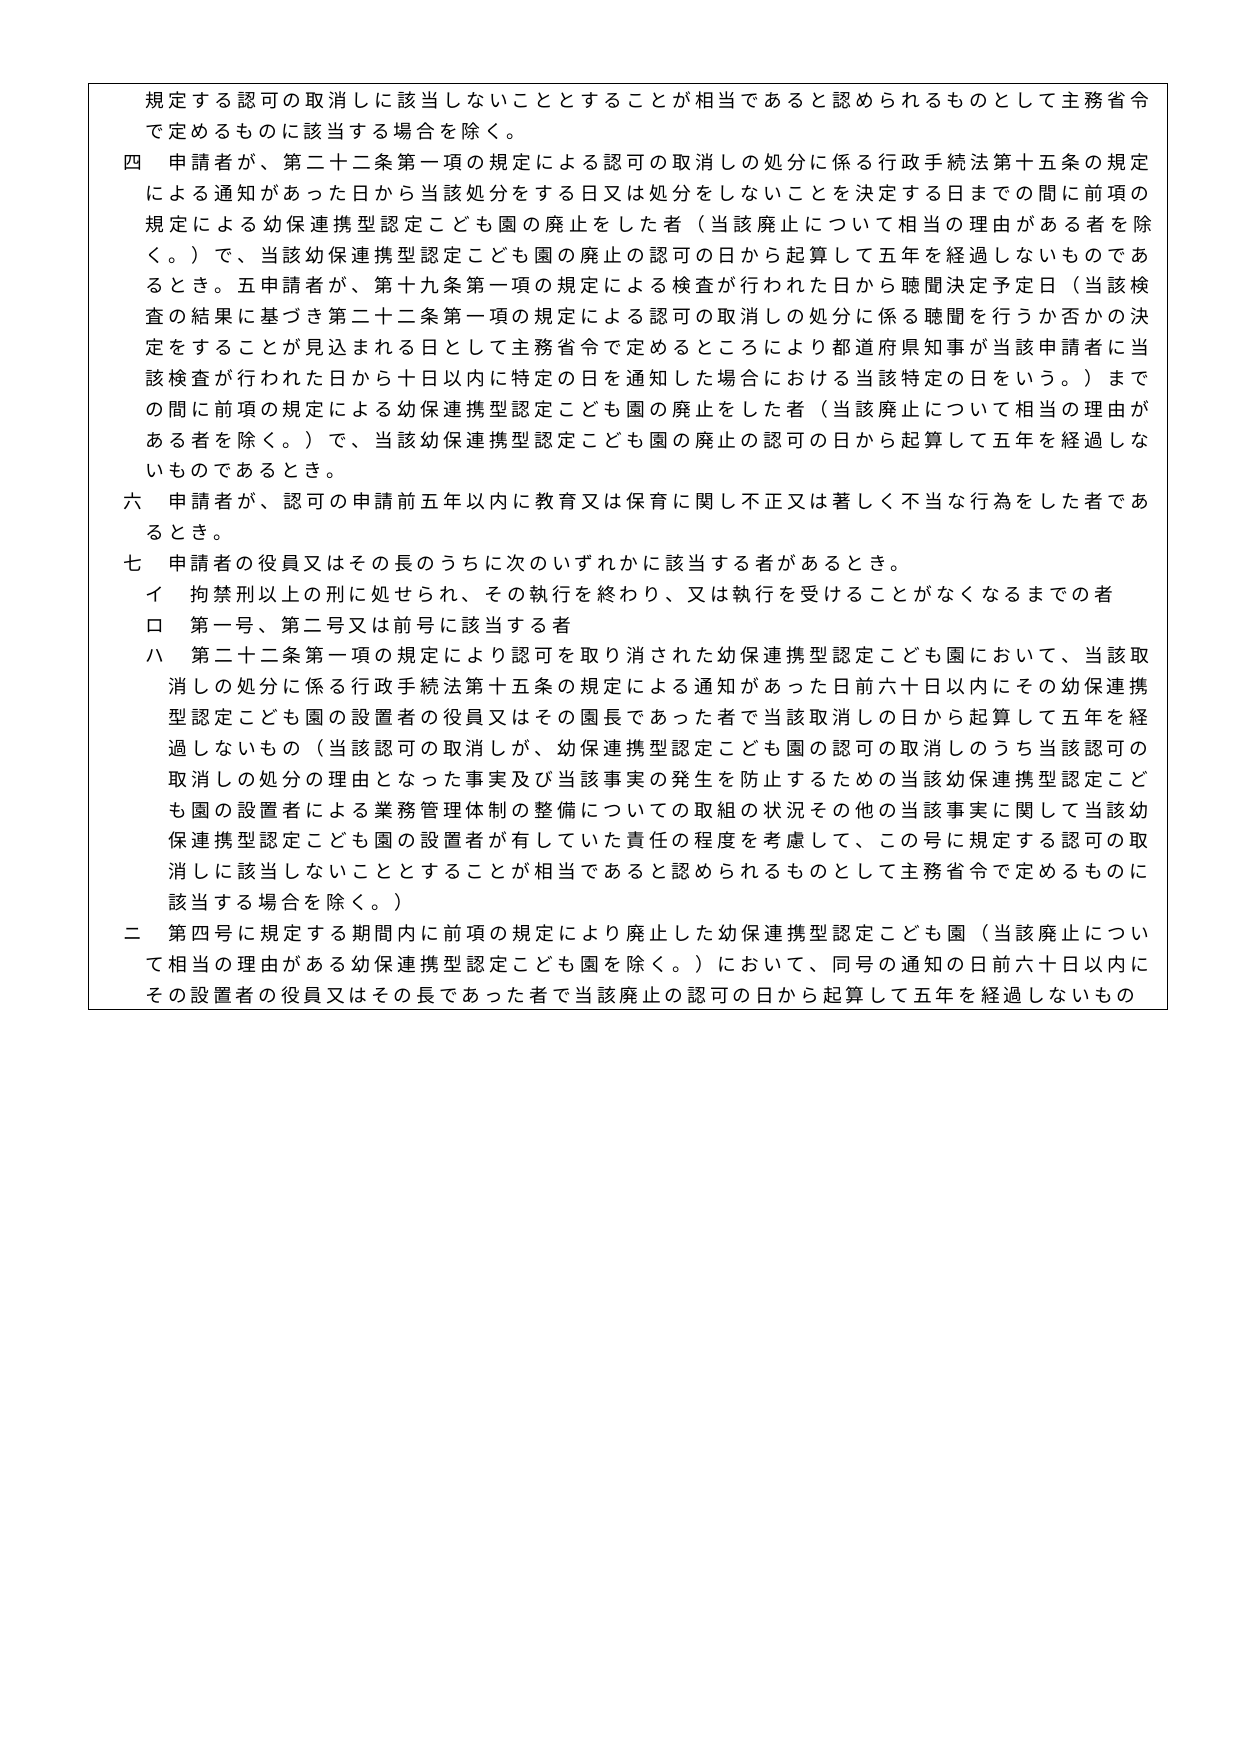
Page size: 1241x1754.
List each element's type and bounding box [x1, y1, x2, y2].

table_header [89, 84, 1167, 1009]
